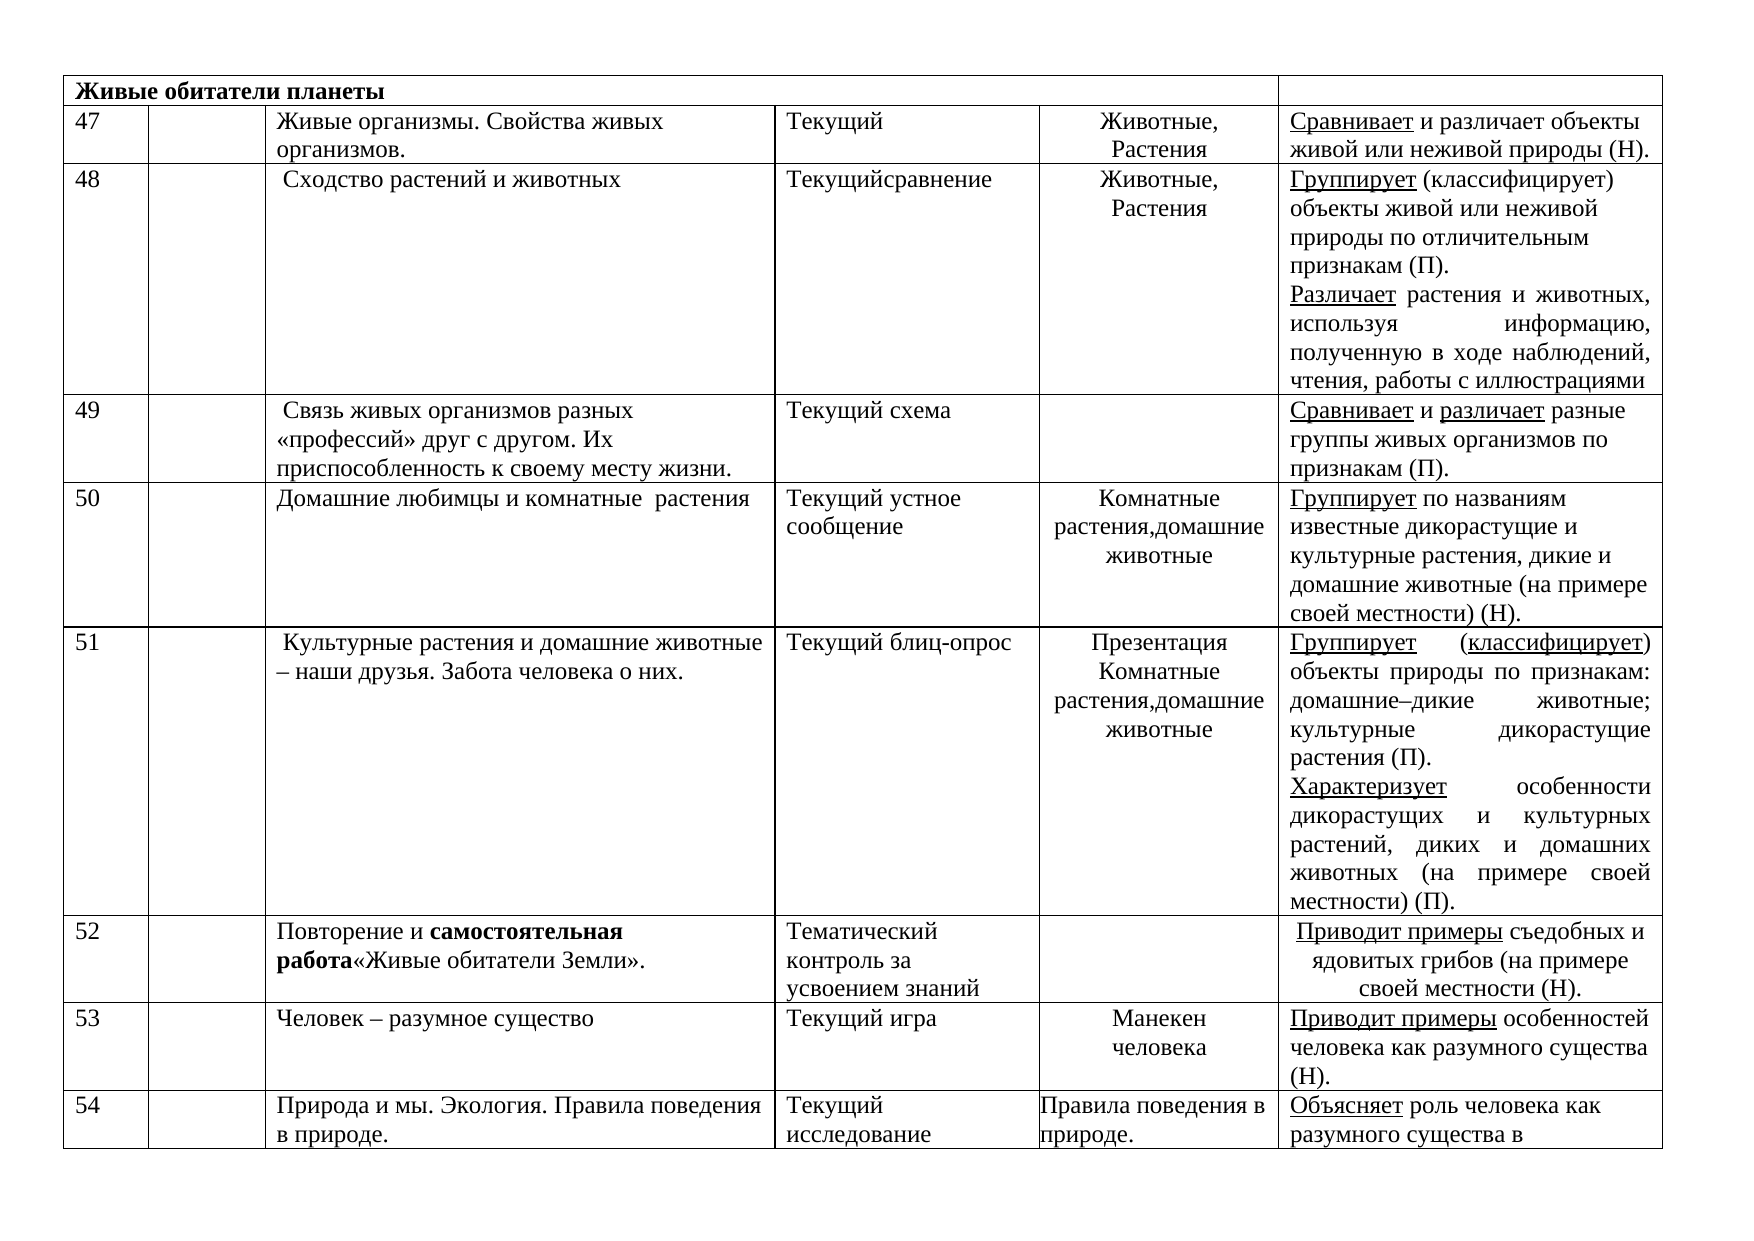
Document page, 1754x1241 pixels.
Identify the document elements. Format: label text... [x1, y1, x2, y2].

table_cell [1279, 1091, 1662, 1148]
table_cell Животные, Растения [1040, 164, 1278, 394]
table_cell Сходство растений и животных [266, 164, 774, 394]
table_cell [1040, 395, 1278, 482]
table_cell Текущий устное сообщение [776, 483, 1039, 626]
table_cell [1279, 76, 1662, 105]
table_cell 51 [64, 628, 148, 915]
table_cell Комнатные растения,домашние животные [1040, 483, 1278, 626]
table_cell Домашние любимцы и комнатные растения [266, 483, 774, 626]
table_cell [149, 106, 265, 163]
table_cell [149, 1091, 265, 1148]
table_cell Приводит примеры особенностей человека как разумного существа (Н). [1279, 1003, 1662, 1089]
table_cell Текущийсравнение [776, 164, 1039, 394]
table_cell 50 [64, 483, 148, 626]
table_cell Тематический контроль за усвоением знаний [776, 916, 1039, 1002]
table_cell [149, 628, 265, 915]
table_cell [149, 1003, 265, 1089]
table_cell 52 [64, 916, 148, 1002]
table_cell Живые организмы. Свойства живых организмов. [266, 106, 774, 163]
table_cell [149, 164, 265, 394]
table_cell Текущий [776, 106, 1039, 163]
table_cell Группирует (классифицирует) объекты природы по признакам: домашние–дикие животные; культурные дикорастущие растения (П). Характеризует особенности дикорастущих и культурных растений, диких и домашних животных (на примере своей местности) (П). [1279, 628, 1662, 915]
table_cell [149, 916, 265, 1002]
table_cell Текущий схема [776, 395, 1039, 482]
table_cell Текущий игра [776, 1003, 1039, 1089]
table_cell Группирует по названиям известные дикорастущие и культурные растения, дикие и домашние животные (на примере своей местности) (Н). [1279, 483, 1662, 626]
table_cell Манекен человека [1040, 1003, 1278, 1089]
table_cell Повторение и самостоятельная работа«Живые обитатели Земли». [266, 916, 774, 1002]
table_cell 54 [64, 1091, 148, 1148]
table_cell Связь живых организмов разных «профессий» друг с другом. Их приспособленность к своему месту жизни. [266, 395, 774, 482]
table_cell Живые обитатели планеты [64, 76, 1278, 105]
table_cell Текущий блиц-опрос [776, 628, 1039, 915]
table_cell 47 [64, 106, 148, 163]
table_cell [266, 1091, 774, 1148]
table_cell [776, 1091, 1039, 1148]
table_cell Сравнивает и различает разные группы живых организмов по признакам (П). [1279, 395, 1662, 482]
table_cell Культурные растения и домашние животные – наши друзья. Забота человека о них. [266, 628, 774, 915]
table_cell Животные, Растения [1040, 106, 1278, 163]
table_cell Сравнивает и различает объекты живой или неживой природы (Н). [1279, 106, 1662, 163]
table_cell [1040, 1091, 1278, 1148]
table_cell Приводит примеры съедобных и ядовитых грибов (на примере своей местности (Н). [1279, 916, 1662, 1002]
table_cell [149, 483, 265, 626]
table_cell [1040, 916, 1278, 1002]
table_cell 48 [64, 164, 148, 394]
table_cell Презентация Комнатные растения,домашние животные [1040, 628, 1278, 915]
table_cell Группирует (классифицирует) объекты живой или неживой природы по отличительным признакам (П). Различает растения и животных, используя информацию, полученную в ходе наблюдений, чтения, работы с иллюстрациями [1279, 164, 1662, 394]
table_cell 49 [64, 395, 148, 482]
table_cell Человек – разумное существо [266, 1003, 774, 1089]
table_cell [149, 395, 265, 482]
table_cell 53 [64, 1003, 148, 1089]
